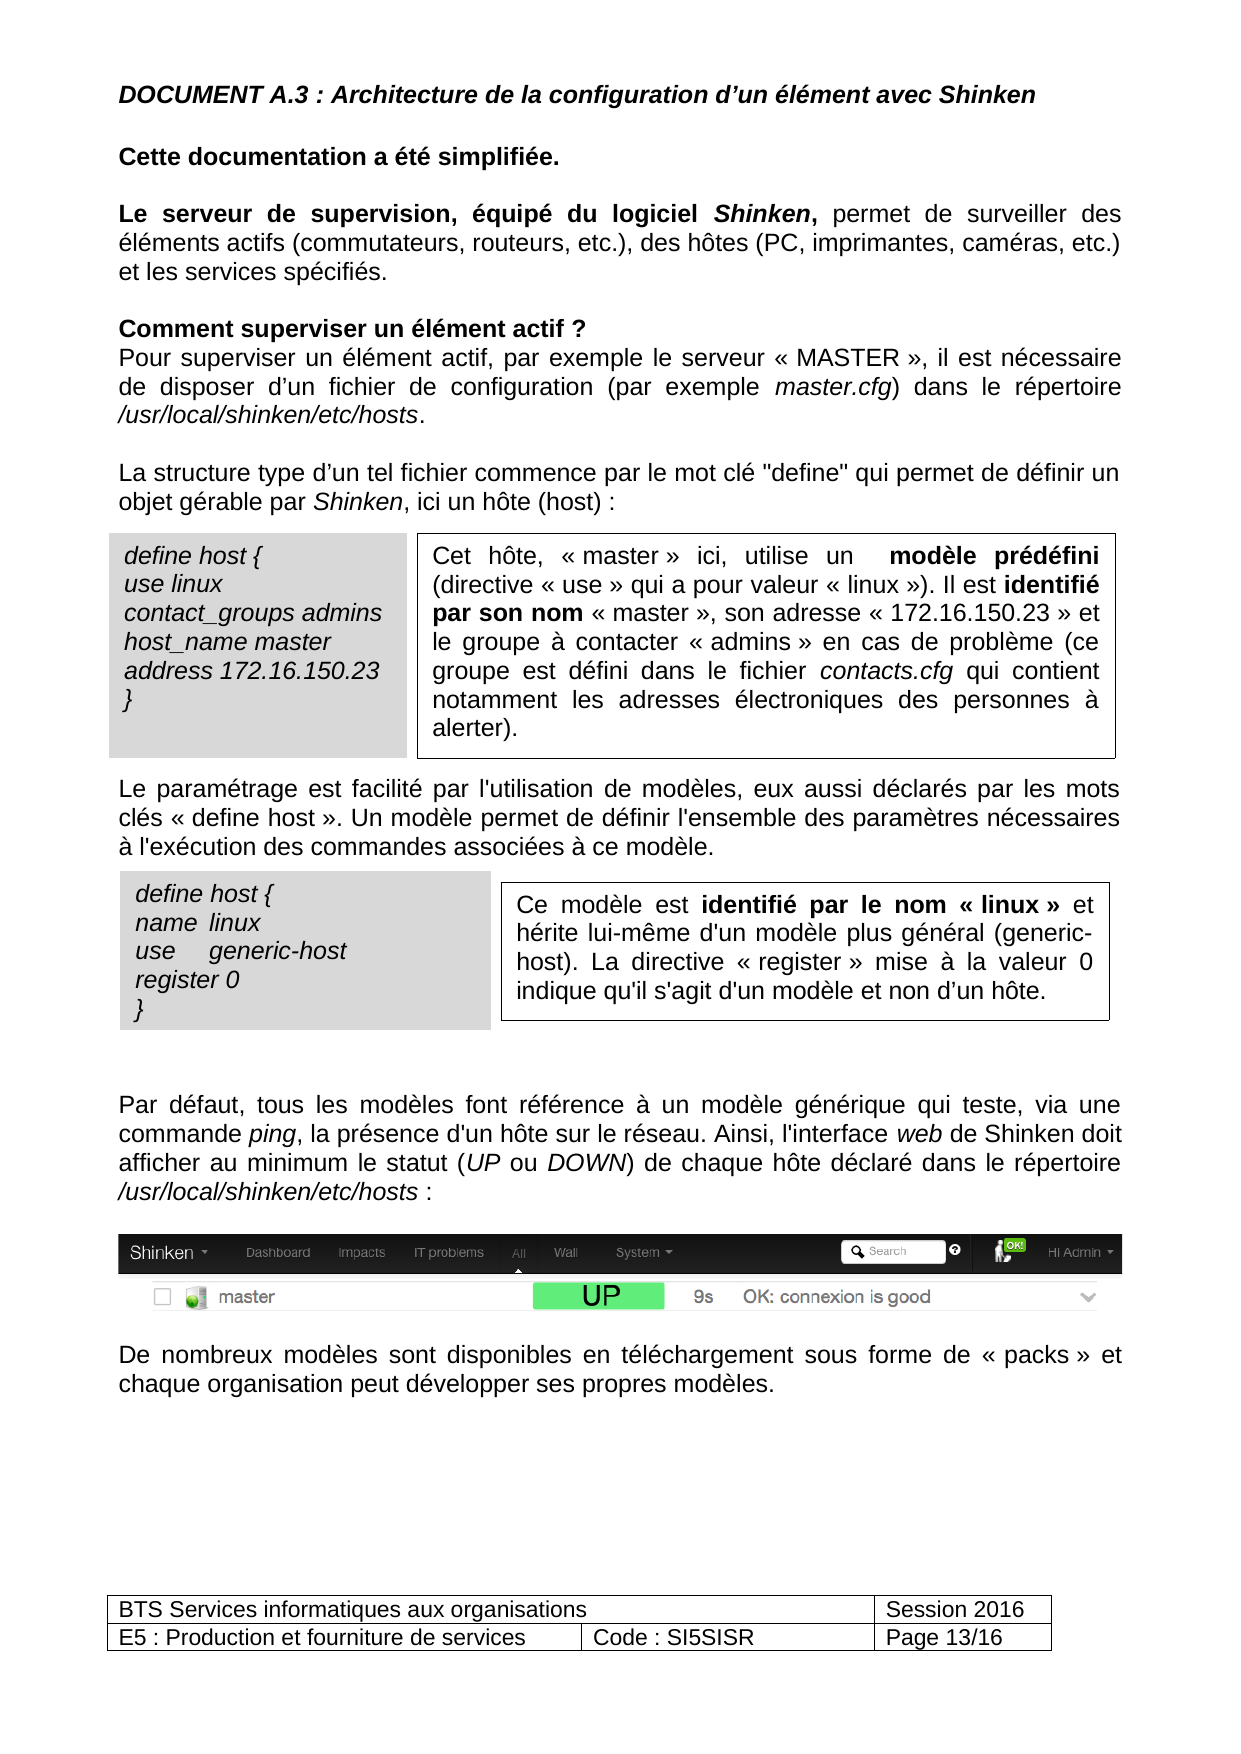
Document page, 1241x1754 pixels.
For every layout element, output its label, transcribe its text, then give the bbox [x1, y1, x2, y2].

text Pour superviser un élément actif, par exemple le serveur « MASTER », il est nécessaire de disposer d’un fichier de configuration (par exemple master.cfg) dans le répertoire /usr/local/shinken/etc/hosts. [118, 343, 1122, 429]
text Par défaut, tous les modèles font référence à un modèle générique qui teste, via une commande ping, la présence d'un hôte sur le réseau. Ainsi, l'interface web de Shinken doit afficher au minimum le statut (UP ou DOWN) de chaque hôte déclaré dans le répertoire /usr/local/shinken/etc/hosts : [118, 1091, 1122, 1206]
text La structure type d’un tel fichier commence par le mot clé "define" qui permet de définir un objet gérable par Shinken, ici un hôte (host) : [118, 458, 1122, 516]
text Le paramétrage est facilité par l'utilisation de modèles, eux aussi déclarés par les mots clés « define host ». Un modèle permet de définir l'ensemble des paramètres nécessaires à l'exécution des commandes associées à ce modèle. [118, 774, 1122, 861]
text Le serveur de supervision, équipé du logiciel Shinken, permet de surveiller des éléments actifs (commutateurs, routeurs, etc.), des hôtes (PC, imprimantes, caméras, etc.) et les services spécifiés. [118, 199, 1122, 286]
picture [118, 1234, 1123, 1311]
text Cette documentation a été simplifiée. [118, 142, 1122, 171]
text Comment superviser un élément actif ? [118, 314, 1122, 343]
text De nombreux modèles sont disponibles en téléchargement sous forme de « packs » et chaque organisation peut développer ses propres modèles. [118, 1340, 1122, 1397]
subtitle DOCUMENT A.3 : Architecture de la configuration d’un élément avec Shinken [118, 80, 1122, 109]
